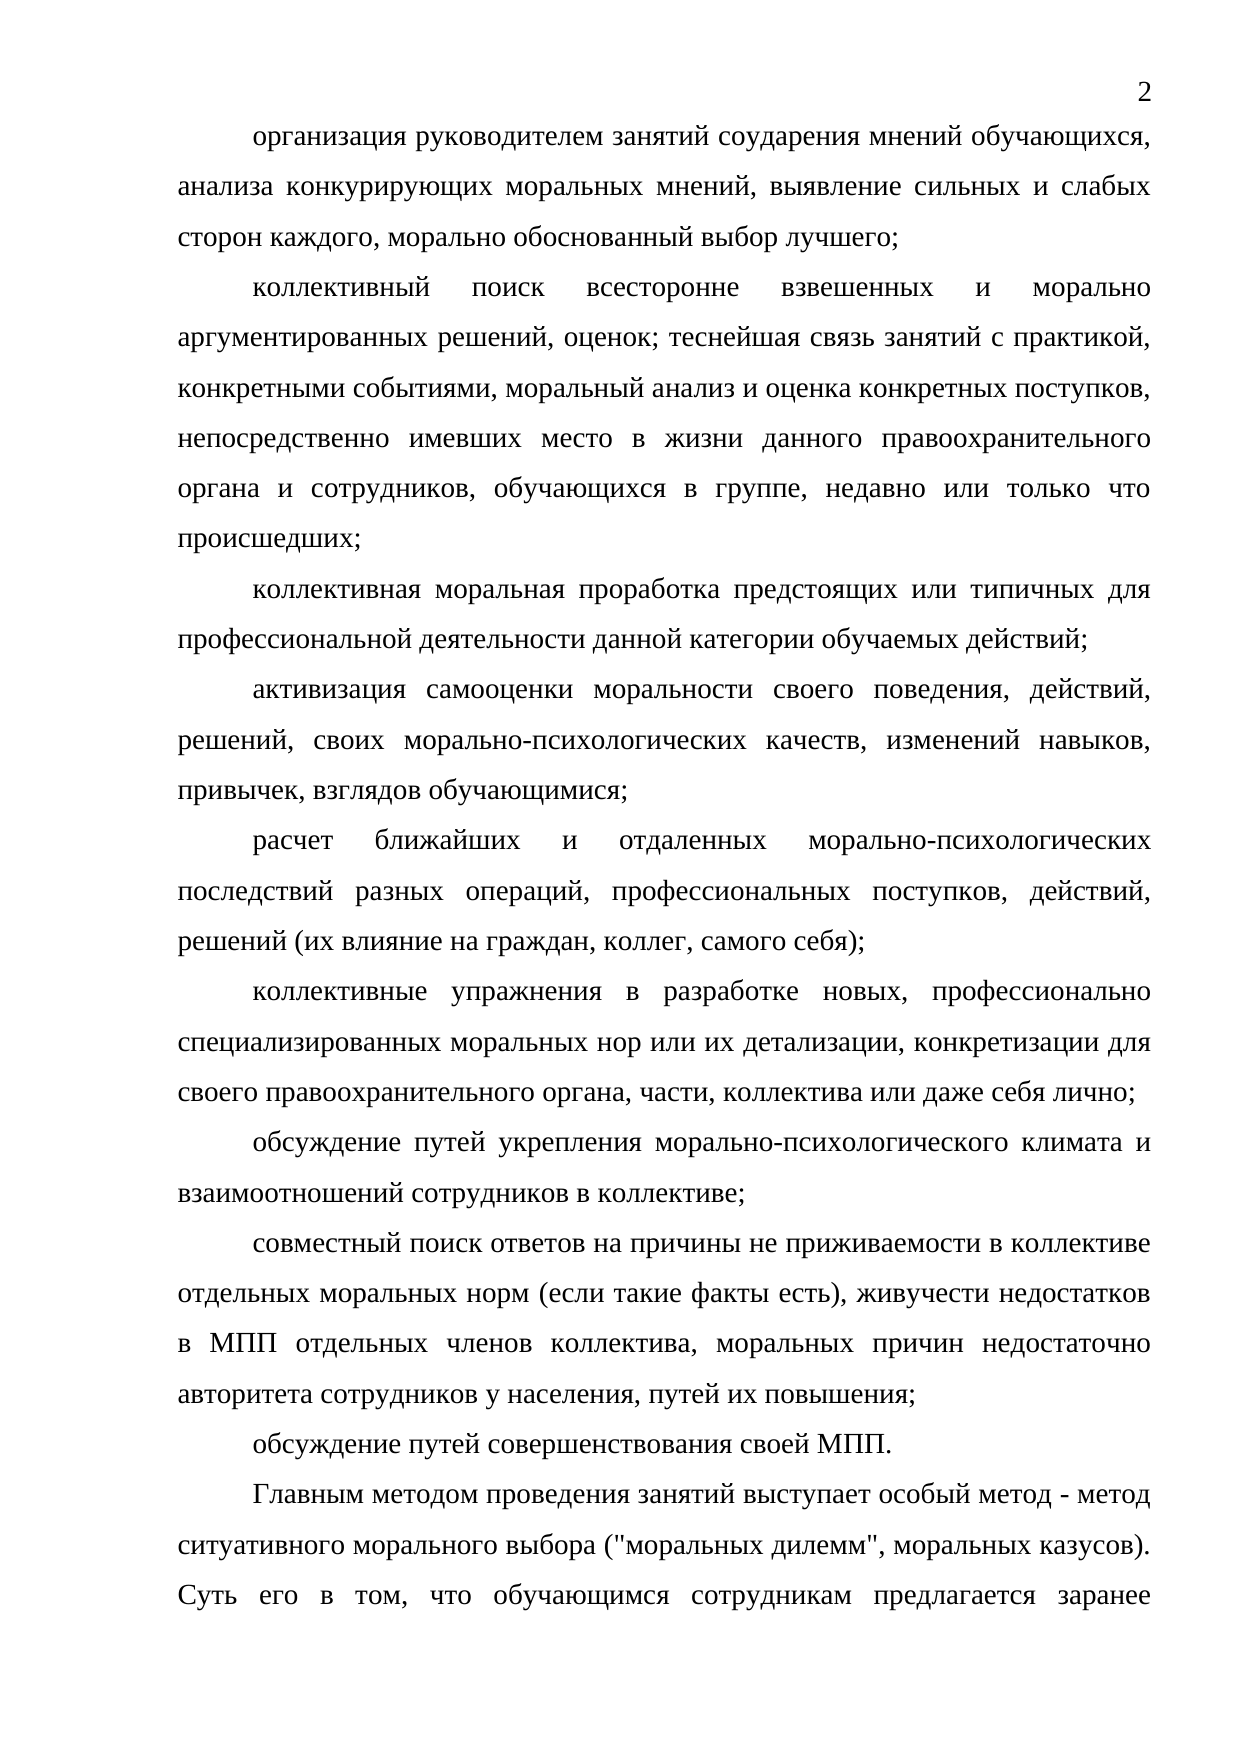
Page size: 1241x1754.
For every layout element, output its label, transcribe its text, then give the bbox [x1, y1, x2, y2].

text совместный поиск ответов на причины не приживаемости в коллективе отдельных моральных норм (если такие факты есть), живучести недостатков в МПП отдельных членов коллектива, моральных причин недостаточно авторитета сотрудников у населения, путей их повышения; [177, 1225, 1152, 1409]
text расчет ближайших и отдаленных морально-психологических последствий разных операций, профессиональных поступков, действий, решений (их влияние на граждан, коллег, самого себя); [177, 822, 1152, 957]
text обсуждение путей укрепления морально-психологического климата и взаимоотношений сотрудников в коллективе; [177, 1124, 1152, 1208]
text обсуждение путей совершенствования своей МПП. [177, 1426, 1152, 1460]
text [177, 1477, 1152, 1611]
text коллективные упражнения в разработке новых, профессионально специализированных моральных нор или их детализации, конкретизации для своего правоохранительного органа, части, коллектива или даже себя лично; [177, 973, 1152, 1108]
text коллективный поиск всесторонне взвешенных и морально аргументированных решений, оценок; теснейшая связь занятий с практикой, конкретными событиями, моральный анализ и оценка конкретных поступков, непосредственно имевших место в жизни данного правоохранительного органа и сотрудников, обучающихся в группе, недавно или только что происшедших; [177, 269, 1152, 554]
text активизация самооценки моральности своего поведения, действий, решений, своих морально-психологических качеств, изменений навыков, привычек, взглядов обучающимися; [177, 672, 1152, 806]
text организация руководителем занятий соударения мнений обучающихся, анализа конкурирующих моральных мнений, выявление сильных и слабых сторон каждого, морально обоснованный выбор лучшего; [177, 118, 1152, 252]
text коллективная моральная проработка предстоящих или типичных для профессиональной деятельности данной категории обучаемых действий; [177, 571, 1152, 655]
